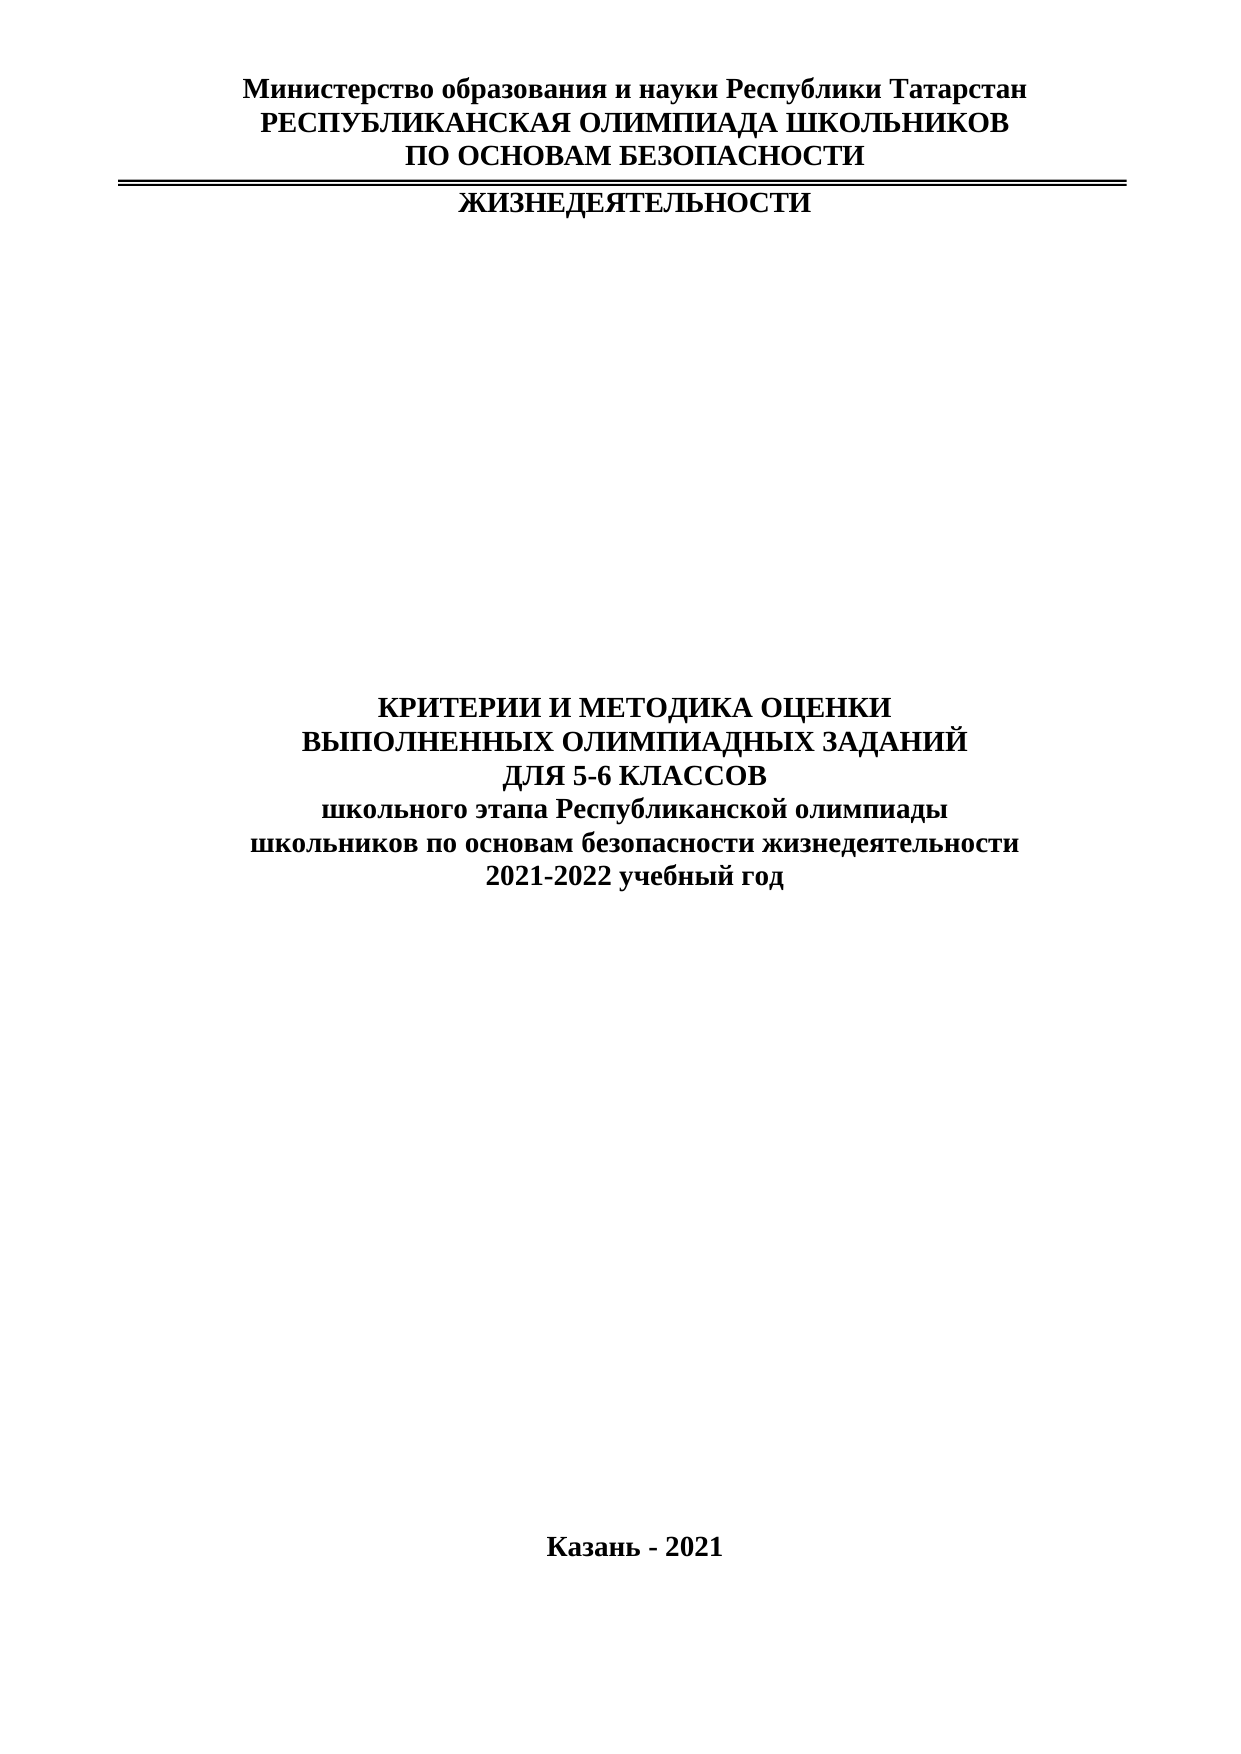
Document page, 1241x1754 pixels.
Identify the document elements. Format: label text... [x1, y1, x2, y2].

text 2021-2022 учебный год [485, 858, 1176, 892]
text ВЫПОЛНЕННЫХ ОЛИМПИАДНЫХ ЗАДАНИЙ ДЛЯ 5-6 КЛАССОВ [301, 724, 968, 791]
text Министерство образования и науки Республики Татарстан РЕСПУБЛИКАНСКАЯ ОЛИМПИАДА ШКОЛЬНИКОВ [225, 72, 1044, 139]
text ПО ОСНОВАМ БЕЗОПАСНОСТИ ЖИЗНЕДЕЯТЕЛЬНОСТИ [225, 139, 1044, 219]
text КРИТЕРИИ И МЕТОДИКА ОЦЕНКИ [225, 691, 1044, 724]
text школьного этапа Республиканской олимпиады школьников по основам безопасности жизнедеятельности [250, 791, 1094, 858]
text Казань - 2021 [225, 1529, 1044, 1563]
